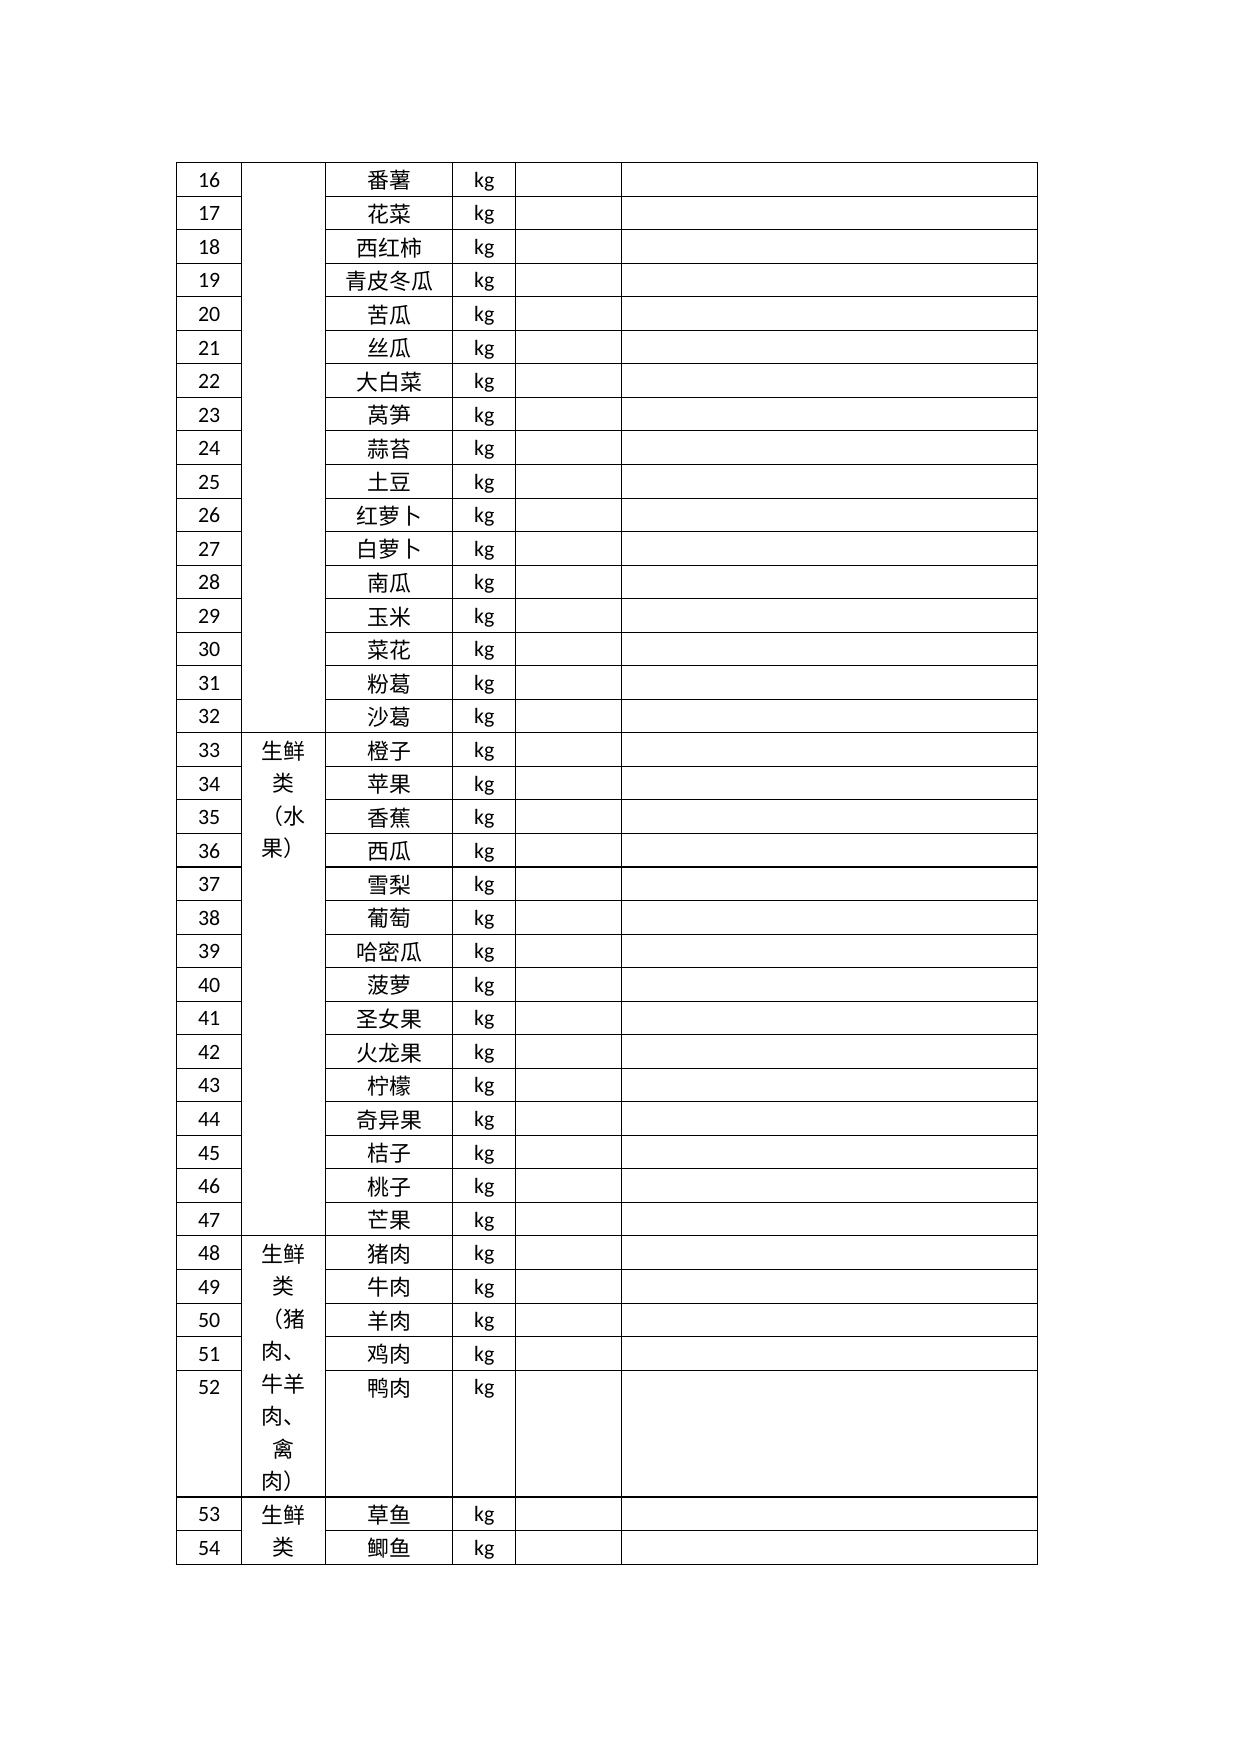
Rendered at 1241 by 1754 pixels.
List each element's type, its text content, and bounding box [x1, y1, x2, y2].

table_cell [516, 1531, 621, 1563]
table_cell [622, 1498, 1037, 1530]
table_cell 香蕉 [326, 800, 452, 833]
table_cell [622, 499, 1037, 531]
table_cell [622, 1270, 1037, 1302]
table_cell [622, 1002, 1037, 1034]
table_cell 24 [177, 431, 241, 464]
table_cell 28 [177, 566, 241, 598]
table_cell [622, 1371, 1037, 1496]
table_cell kg [453, 1337, 515, 1369]
table_cell kg [453, 1498, 515, 1530]
table_cell 41 [177, 1002, 241, 1034]
table_cell 生鲜类（水果） [242, 733, 325, 1235]
table_cell 哈密瓜 [326, 935, 452, 967]
table_cell 29 [177, 599, 241, 632]
table_cell 苦瓜 [326, 297, 452, 330]
table_cell [516, 398, 621, 430]
table_cell kg [453, 532, 515, 564]
table_cell 50 [177, 1304, 241, 1336]
table_cell 猪肉 [326, 1236, 452, 1269]
table_cell [622, 163, 1037, 196]
table_cell kg [453, 1002, 515, 1034]
table_cell 沙葛 [326, 700, 452, 732]
table_cell kg [453, 197, 515, 229]
table_cell [622, 1035, 1037, 1068]
table_cell [516, 264, 621, 296]
table_cell kg [453, 297, 515, 330]
table_cell [622, 197, 1037, 229]
table_cell 大白菜 [326, 364, 452, 397]
table_cell 52 [177, 1371, 241, 1496]
table_cell kg [453, 163, 515, 196]
table_cell [516, 1270, 621, 1302]
table_cell 菜花 [326, 633, 452, 665]
table_cell [516, 431, 621, 464]
table_cell 16 [177, 163, 241, 196]
table_cell 奇异果 [326, 1102, 452, 1135]
table_cell kg [453, 398, 515, 430]
table_cell 橙子 [326, 733, 452, 766]
table_cell [516, 499, 621, 531]
table_cell [622, 230, 1037, 263]
table_cell [622, 700, 1037, 732]
table_cell [516, 834, 621, 866]
table_cell 番薯 [326, 163, 452, 196]
table_cell [622, 532, 1037, 564]
table_cell kg [453, 364, 515, 397]
table_cell 47 [177, 1203, 241, 1235]
table_cell [516, 331, 621, 363]
table_cell kg [453, 1304, 515, 1336]
table_cell [622, 800, 1037, 833]
table_cell 27 [177, 532, 241, 564]
table_cell kg [453, 1236, 515, 1269]
table_cell 53 [177, 1498, 241, 1530]
table_cell [516, 1236, 621, 1269]
table_cell kg [453, 935, 515, 967]
table_cell 青皮冬瓜 [326, 264, 452, 296]
table_cell [622, 666, 1037, 699]
table_cell kg [453, 1371, 515, 1496]
table_cell kg [453, 431, 515, 464]
table_cell [516, 1002, 621, 1034]
table_cell kg [453, 901, 515, 933]
table_cell 32 [177, 700, 241, 732]
table_cell [516, 1102, 621, 1135]
table_cell 39 [177, 935, 241, 967]
table_cell 23 [177, 398, 241, 430]
table_cell 17 [177, 197, 241, 229]
table_cell kg [453, 230, 515, 263]
table_cell kg [453, 331, 515, 363]
table_cell 羊肉 [326, 1304, 452, 1336]
table_cell [622, 1531, 1037, 1563]
table_cell 44 [177, 1102, 241, 1135]
table_cell [622, 364, 1037, 397]
table_cell [516, 700, 621, 732]
table_cell [622, 1102, 1037, 1135]
table_cell 45 [177, 1136, 241, 1168]
table_cell 葡萄 [326, 901, 452, 933]
table_cell [516, 197, 621, 229]
table_cell [622, 1236, 1037, 1269]
table_cell 白萝卜 [326, 532, 452, 564]
table_cell [622, 331, 1037, 363]
table_cell 西红柿 [326, 230, 452, 263]
table_cell [516, 800, 621, 833]
table_cell kg [453, 465, 515, 497]
table_cell [516, 633, 621, 665]
table_cell 26 [177, 499, 241, 531]
table_cell [516, 868, 621, 900]
table_cell [516, 666, 621, 699]
table_cell 22 [177, 364, 241, 397]
table_cell 36 [177, 834, 241, 866]
table_cell [516, 935, 621, 967]
table_cell kg [453, 1531, 515, 1563]
table_cell kg [453, 1169, 515, 1202]
table_cell 34 [177, 767, 241, 799]
table_cell kg [453, 264, 515, 296]
table_cell [622, 1337, 1037, 1369]
table_cell [622, 264, 1037, 296]
table_cell 38 [177, 901, 241, 933]
table_cell 21 [177, 331, 241, 363]
table_cell 25 [177, 465, 241, 497]
table_cell [622, 901, 1037, 933]
table_cell [516, 1203, 621, 1235]
table_cell [622, 431, 1037, 464]
table_cell [516, 767, 621, 799]
table_cell [622, 1304, 1037, 1336]
table_cell [622, 599, 1037, 632]
table_cell [622, 1069, 1037, 1101]
table_cell [622, 1136, 1037, 1168]
table_cell kg [453, 599, 515, 632]
table_cell 桔子 [326, 1136, 452, 1168]
table_cell [516, 1337, 621, 1369]
table_cell 雪梨 [326, 868, 452, 900]
table_cell 花菜 [326, 197, 452, 229]
table_cell 43 [177, 1069, 241, 1101]
table_cell kg [453, 566, 515, 598]
table_cell [516, 297, 621, 330]
table_cell kg [453, 499, 515, 531]
table_cell 35 [177, 800, 241, 833]
table_cell [622, 935, 1037, 967]
table_cell 46 [177, 1169, 241, 1202]
table_cell kg [453, 1069, 515, 1101]
table_cell 菠萝 [326, 968, 452, 1001]
table_cell 鸭肉 [326, 1371, 452, 1496]
table_cell 南瓜 [326, 566, 452, 598]
table_cell kg [453, 800, 515, 833]
table_cell kg [453, 1136, 515, 1168]
table_cell kg [453, 834, 515, 866]
table_cell 生鲜类（水产） [242, 1498, 325, 1563]
table_cell [516, 1035, 621, 1068]
table_cell 火龙果 [326, 1035, 452, 1068]
table_cell 莴笋 [326, 398, 452, 430]
table_cell 鲫鱼 [326, 1531, 452, 1563]
table_cell [622, 868, 1037, 900]
table_cell kg [453, 733, 515, 766]
table_cell 31 [177, 666, 241, 699]
table_cell kg [453, 666, 515, 699]
table_cell kg [453, 1102, 515, 1135]
table_cell 33 [177, 733, 241, 766]
table_cell kg [453, 1035, 515, 1068]
table_cell 37 [177, 868, 241, 900]
table_cell 40 [177, 968, 241, 1001]
table_cell 42 [177, 1035, 241, 1068]
table_cell 西瓜 [326, 834, 452, 866]
table_cell [516, 230, 621, 263]
table_cell [516, 465, 621, 497]
table_cell 18 [177, 230, 241, 263]
table_cell kg [453, 1270, 515, 1302]
table_cell [622, 968, 1037, 1001]
table_cell 牛肉 [326, 1270, 452, 1302]
table_cell 粉葛 [326, 666, 452, 699]
table_cell [516, 163, 621, 196]
table_cell [516, 968, 621, 1001]
table_cell [516, 566, 621, 598]
table_cell 丝瓜 [326, 331, 452, 363]
table_cell 54 [177, 1531, 241, 1563]
table_cell 芒果 [326, 1203, 452, 1235]
table_cell [516, 1136, 621, 1168]
table_cell 柠檬 [326, 1069, 452, 1101]
table_cell kg [453, 700, 515, 732]
table_cell 红萝卜 [326, 499, 452, 531]
table_cell [622, 1203, 1037, 1235]
table_cell [516, 599, 621, 632]
table_cell [516, 733, 621, 766]
table_cell 圣女果 [326, 1002, 452, 1034]
table_cell [516, 1371, 621, 1496]
table_cell 玉米 [326, 599, 452, 632]
table_cell [622, 398, 1037, 430]
table_cell [516, 532, 621, 564]
table_cell 51 [177, 1337, 241, 1369]
table_cell [622, 633, 1037, 665]
table_cell 20 [177, 297, 241, 330]
table_cell 桃子 [326, 1169, 452, 1202]
table_cell 19 [177, 264, 241, 296]
table_cell [516, 364, 621, 397]
table_cell 48 [177, 1236, 241, 1269]
table_cell [622, 1169, 1037, 1202]
table_cell [622, 566, 1037, 598]
table_cell kg [453, 633, 515, 665]
table_cell 30 [177, 633, 241, 665]
table_cell 土豆 [326, 465, 452, 497]
table_cell [516, 1304, 621, 1336]
table_cell kg [453, 767, 515, 799]
table_cell 草鱼 [326, 1498, 452, 1530]
table_cell kg [453, 1203, 515, 1235]
table_cell [516, 1169, 621, 1202]
table_cell 生鲜类（猪肉、牛羊肉、禽肉） [242, 1236, 325, 1496]
table_cell 苹果 [326, 767, 452, 799]
table_cell 鸡肉 [326, 1337, 452, 1369]
table_cell 蒜苔 [326, 431, 452, 464]
table_cell [622, 297, 1037, 330]
table_cell [622, 834, 1037, 866]
table_cell [516, 1498, 621, 1530]
table_cell [516, 1069, 621, 1101]
table_cell 49 [177, 1270, 241, 1302]
table_cell kg [453, 868, 515, 900]
table_cell [622, 465, 1037, 497]
table_cell [622, 767, 1037, 799]
table_cell [516, 901, 621, 933]
table_cell kg [453, 968, 515, 1001]
table_cell [622, 733, 1037, 766]
